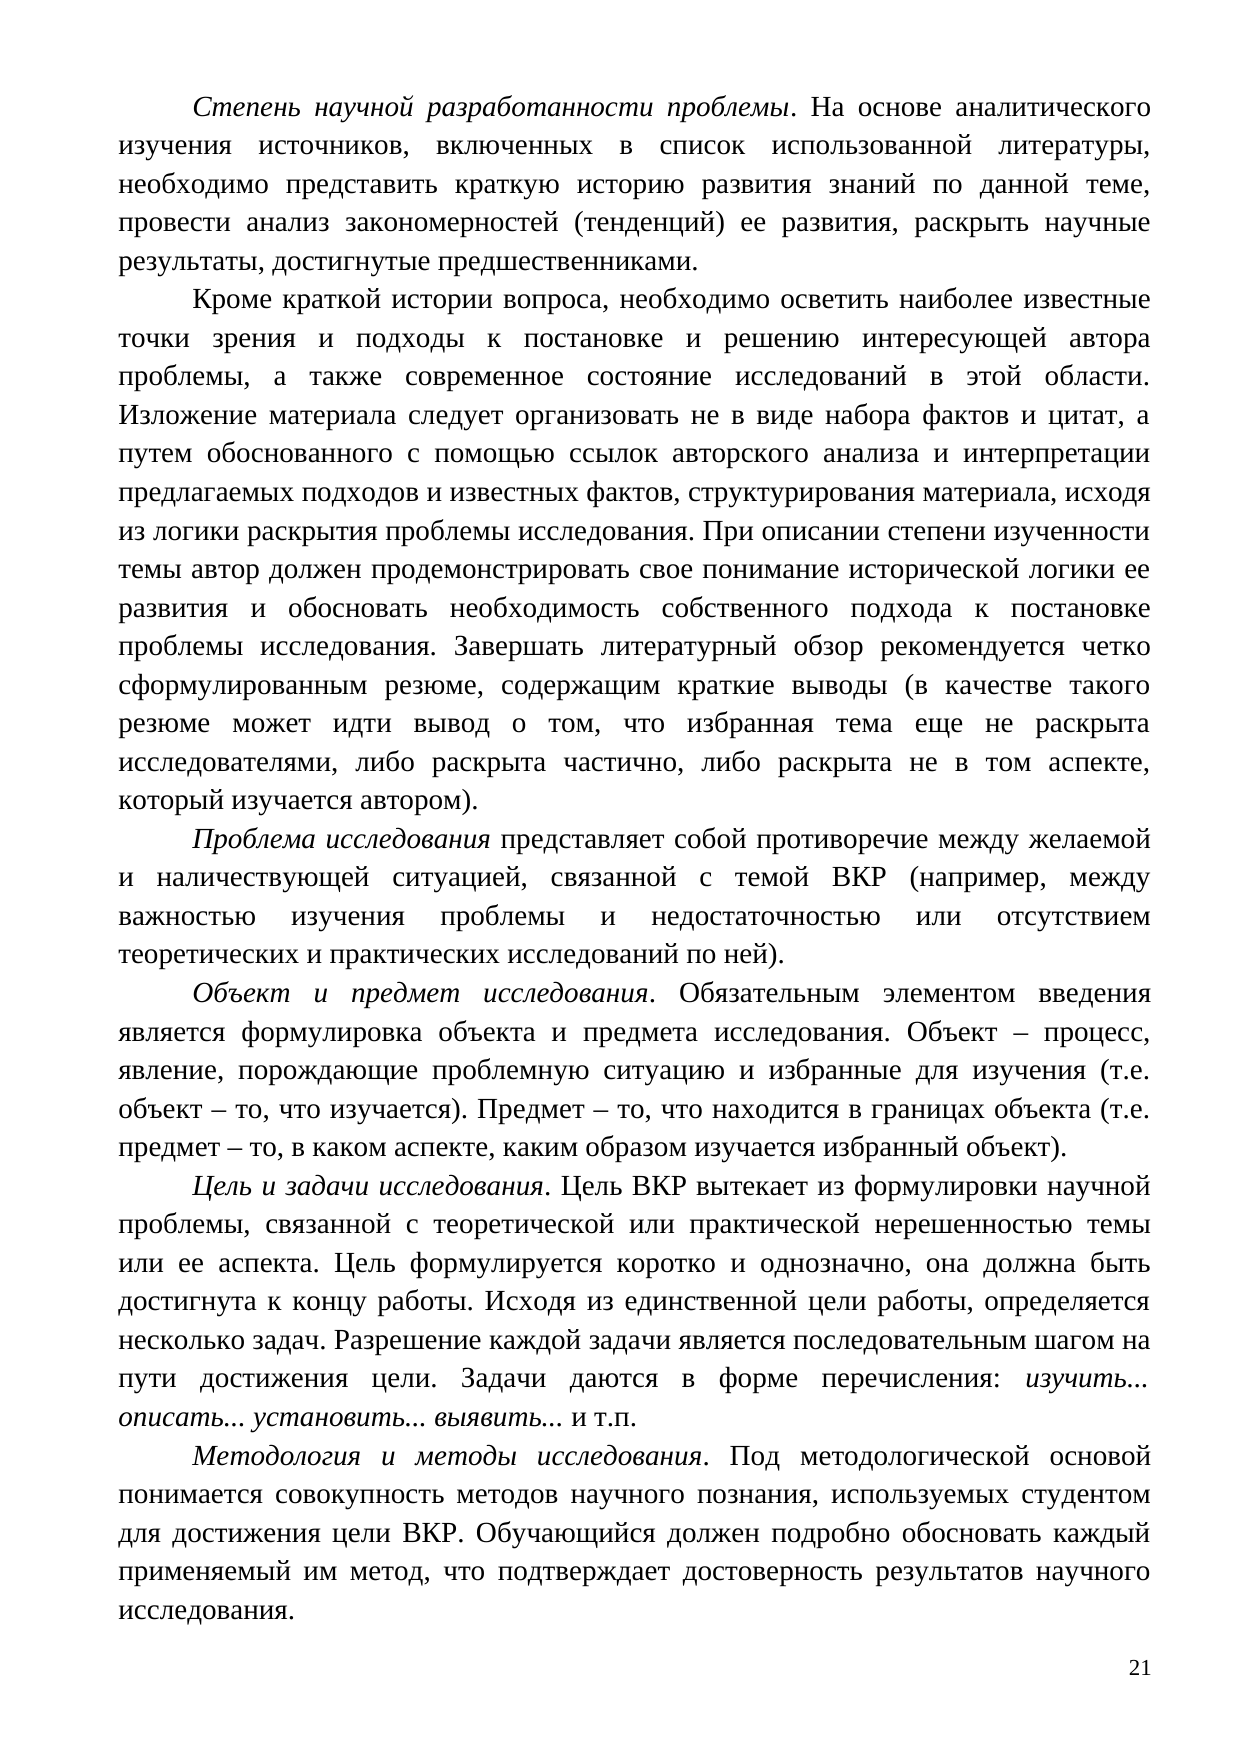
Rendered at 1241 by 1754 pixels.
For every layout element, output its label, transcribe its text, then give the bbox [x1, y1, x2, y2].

text Степень научной разработанности проблемы. На основе аналитического изучения источников, включенных в список использованной литературы, необходимо представить краткую историю развития знаний по данной теме, провести анализ закономерностей (тенденций) ее развития, раскрыть научные результаты, достигнутые предшественниками. [118, 89, 1152, 276]
text Объект и предмет исследования. Обязательным элементом введения является формулировка объекта и предмета исследования. Объект – процесс, явление, порождающие проблемную ситуацию и избранные для изучения (т.е. объект – то, что изучается). Предмет – то, что находится в границах объекта (т.е. предмет – то, в каком аспекте, каким образом изучается избранный объект). [118, 975, 1152, 1163]
text Цель и задачи исследования. Цель ВКР вытекает из формулировки научной проблемы, связанной с теоретической или практической нерешенностью темы или ее аспекта. Цель формулируется коротко и однозначно, она должна быть достигнута к концу работы. Исходя из единственной цели работы, определяется несколько задач. Разрешение каждой задачи является последовательным шагом на пути достижения цели. Задачи даются в форме перечисления: изучить... описать... установить... выявить... и т.п. [118, 1168, 1152, 1433]
text Проблема исследования представляет собой противоречие между желаемой и наличествующей ситуацией, связанной с темой ВКР (например, между важностью изучения проблемы и недостаточностью или отсутствием теоретических и практических исследований по ней). [118, 821, 1152, 970]
text Методология и методы исследования. Под методологической основой понимается совокупность методов научного познания, используемых студентом для достижения цели ВКР. Обучающийся должен подробно обосновать каждый применяемый им метод, что подтверждает достоверность результатов научного исследования. [118, 1438, 1152, 1625]
text Кроме краткой истории вопроса, необходимо осветить наиболее известные точки зрения и подходы к постановке и решению интересующей автора проблемы, а также современное состояние исследований в этой области. Изложение материала следует организовать не в виде набора фактов и цитат, а путем обоснованного с помощью ссылок авторского анализа и интерпретации предлагаемых подходов и известных фактов, структурирования материала, исходя из логики раскрытия проблемы исследования. При описании степени изученности темы автор должен продемонстрировать свое понимание исторической логики ее развития и обосновать необходимость собственного подхода к постановке проблемы исследования. Завершать литературный обзор рекомендуется четко сформулированным резюме, содержащим краткие выводы (в качестве такого резюме может идти вывод о том, что избранная тема еще не раскрыта исследователями, либо раскрыта частично, либо раскрыта не в том аспекте, который изучается автором). [118, 281, 1152, 816]
